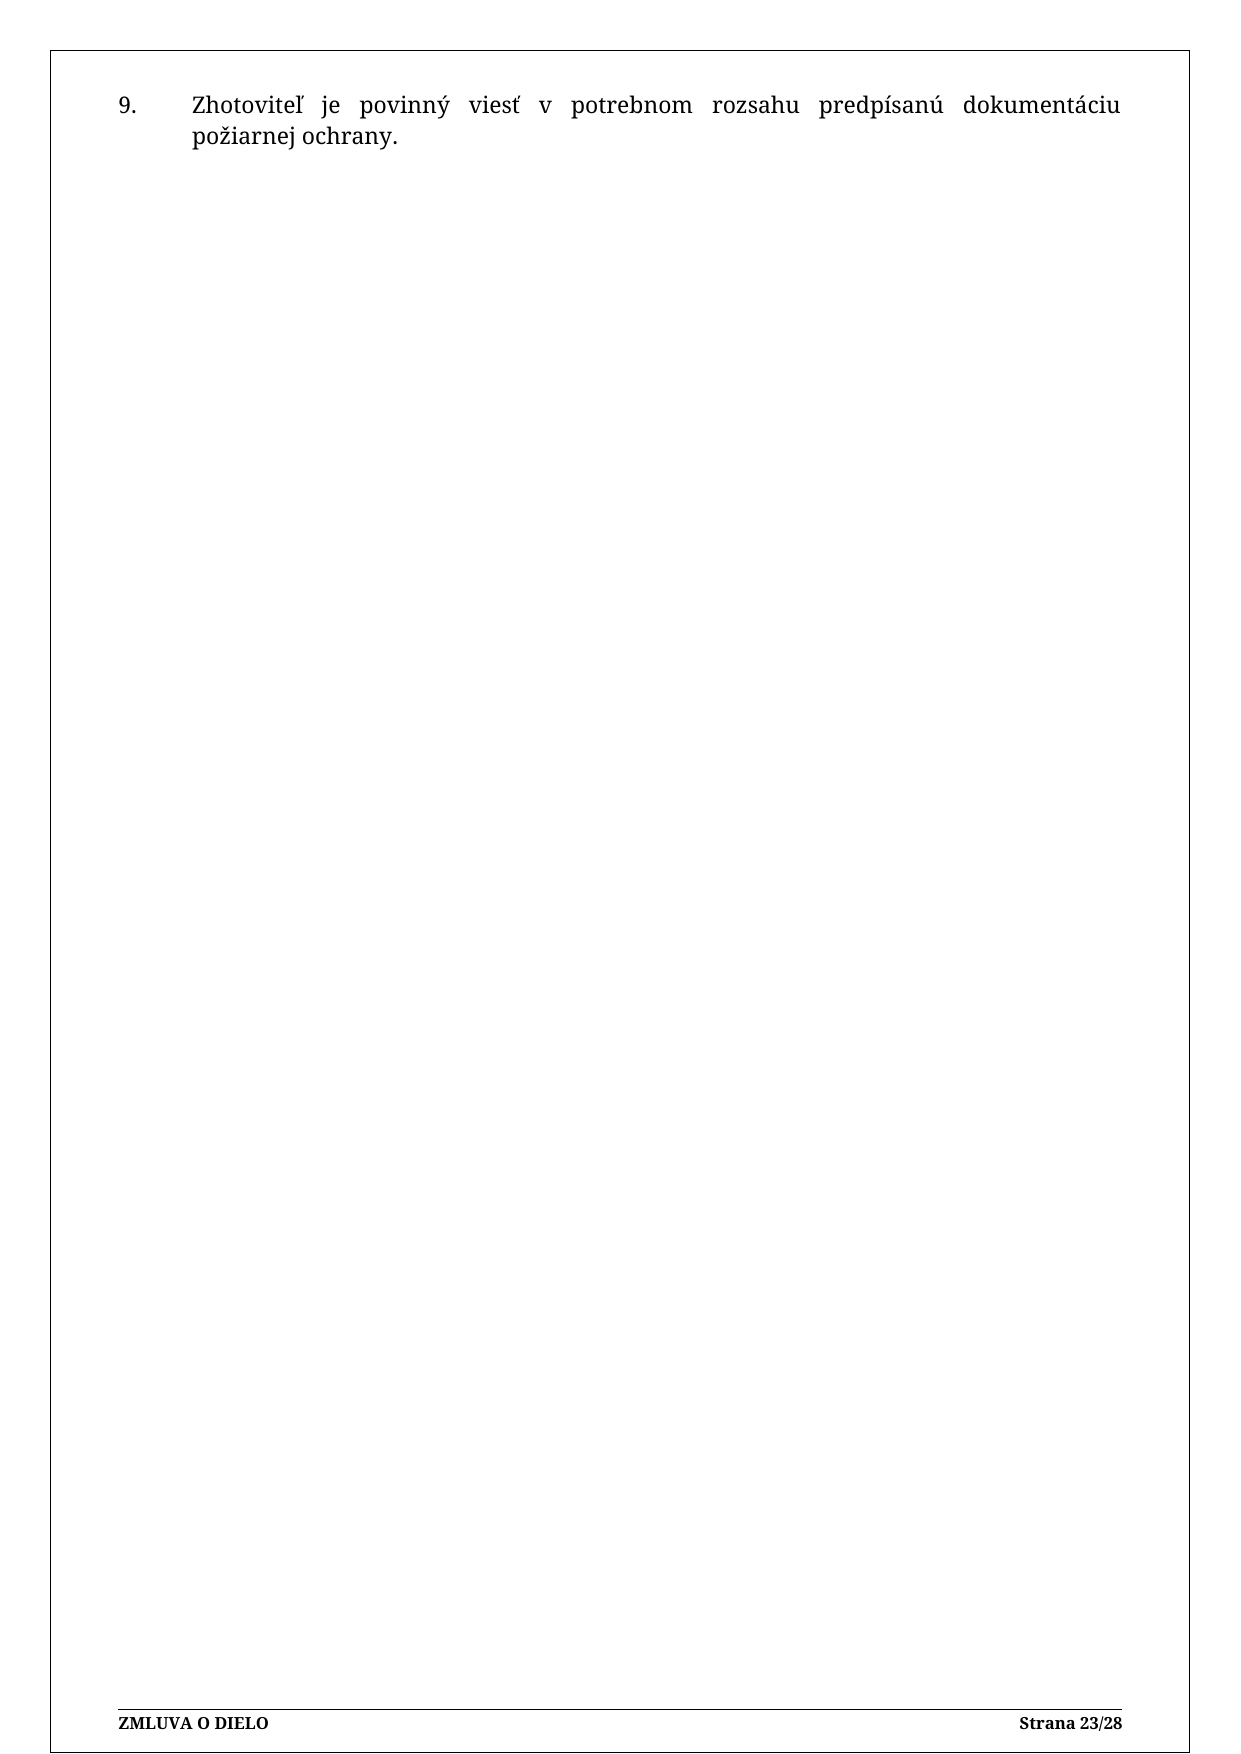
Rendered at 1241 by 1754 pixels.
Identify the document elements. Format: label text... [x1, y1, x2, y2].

list Zhotoviteľ je povinný viesť v potrebnom rozsahu predpísanú dokumentáciu požiarnej ochrany. [118, 89, 1122, 151]
